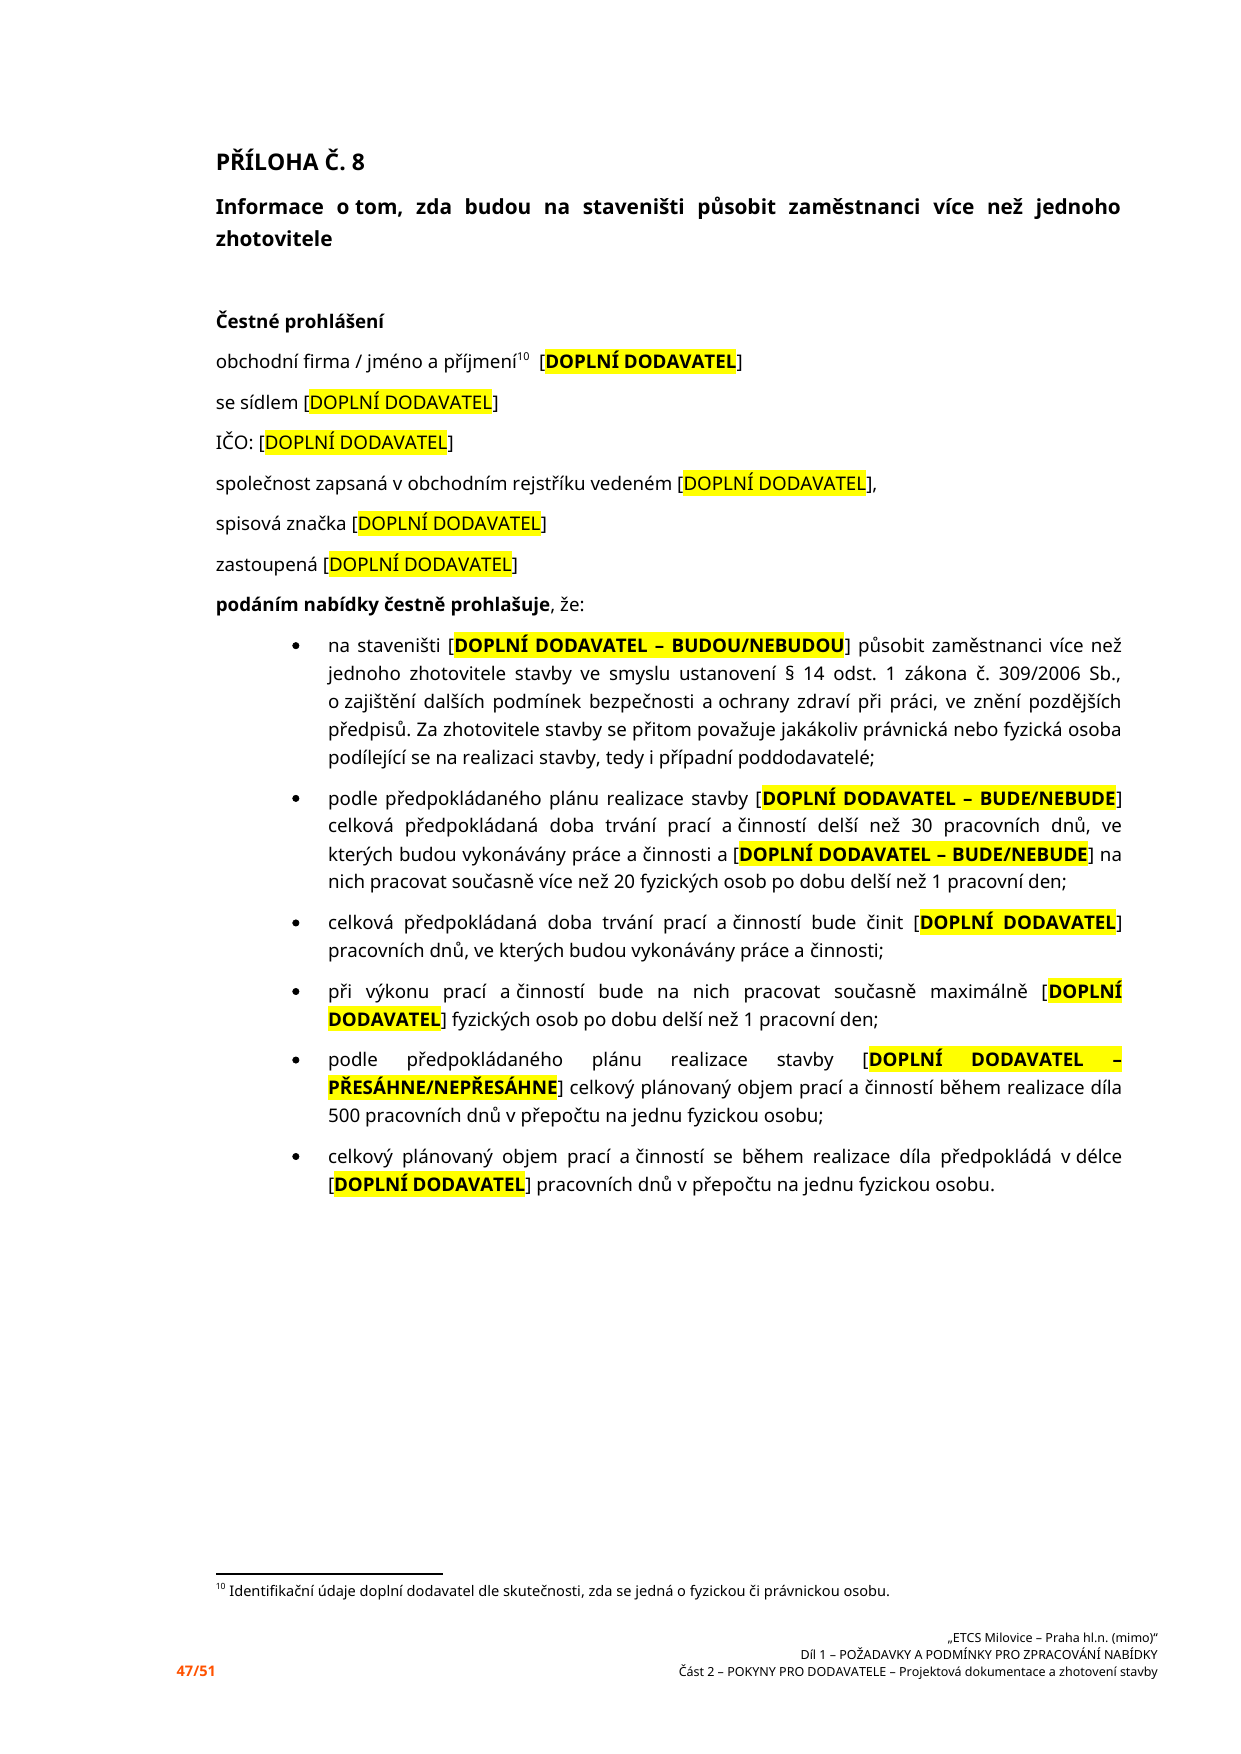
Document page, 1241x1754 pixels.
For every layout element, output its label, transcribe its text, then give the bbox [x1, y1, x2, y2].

text IČO: [DOPLNÍ DODAVATEL] [216, 429, 1122, 455]
text Informace o tom, zda budou na staveništi působit zaměstnanci více než jednoho zhotovitele [216, 192, 1122, 252]
text se sídlem [DOPLNÍ DODAVATEL] [492, 389, 1122, 414]
text celková předpokládaná doba trvání prací a činností bude činit [DOPLNÍ DODAVATEL] pracovních dnů, ve kterých budou vykonávány práce a činnosti; [292, 909, 1122, 963]
text obchodní firma / jméno a příjmení [DOPLNÍ DODAVATEL] [216, 348, 1122, 374]
text spisová značka [DOPLNÍ DODAVATEL] [216, 511, 358, 536]
text Příloha č. 8 [216, 146, 1122, 177]
text na staveništi [DOPLNÍ DODAVATEL – BUDOU/NEBUDOU] působit zaměstnanci více než jednoho zhotovitele stavby ve smyslu ustanovení § 14 odst. 1 zákona č. 309/2006 Sb., o zajištění dalších podmínek bezpečnosti a ochrany zdraví při práci, ve znění pozdějších předpisů. Za zhotovitele stavby se přitom považuje jakákoliv právnická nebo fyzická osoba podílející se na realizaci stavby, tedy i případní poddodavatelé; [292, 632, 1122, 770]
text zastoupená [DOPLNÍ DODAVATEL] [512, 551, 1122, 577]
text Čestné prohlášení [216, 308, 1122, 333]
text spisová značka [DOPLNÍ DODAVATEL] [541, 511, 1122, 536]
text se sídlem [DOPLNÍ DODAVATEL] [216, 389, 309, 414]
text při výkonu prací a činností bude na nich pracovat současně maximálně [DOPLNÍ DODAVATEL] fyzických osob po dobu delší než 1 pracovní den; [292, 978, 1122, 1031]
text celkový plánovaný objem prací a činností se během realizace díla předpokládá v délce [DOPLNÍ DODAVATEL] pracovních dnů v přepočtu na jednu fyzickou osobu. [292, 1143, 1122, 1197]
text společnost zapsaná v obchodním rejstříku vedeném [DOPLNÍ DODAVATEL], [866, 470, 1122, 496]
text podle předpokládaného plánu realizace stavby [DOPLNÍ DODAVATEL – PŘESÁHNE/NEPŘESÁHNE] celkový plánovaný objem prací a činností během realizace díla 500 pracovních dnů v přepočtu na jednu fyzickou osobu; [292, 1046, 1122, 1128]
text společnost zapsaná v obchodním rejstříku vedeném [DOPLNÍ DODAVATEL], [216, 470, 683, 496]
text podle předpokládaného plánu realizace stavby [DOPLNÍ DODAVATEL – BUDE/NEBUDE] celková předpokládaná doba trvání prací a činností delší než 30 pracovních dnů, ve kterých budou vykonávány práce a činnosti a [DOPLNÍ DODAVATEL – BUDE/NEBUDE] na nich pracovat současně více než 20 fyzických osob po dobu delší než 1 pracovní den; [292, 785, 1122, 894]
text podáním nabídky čestně prohlašuje, že: [216, 592, 1122, 617]
text zastoupená [DOPLNÍ DODAVATEL] [216, 551, 329, 577]
